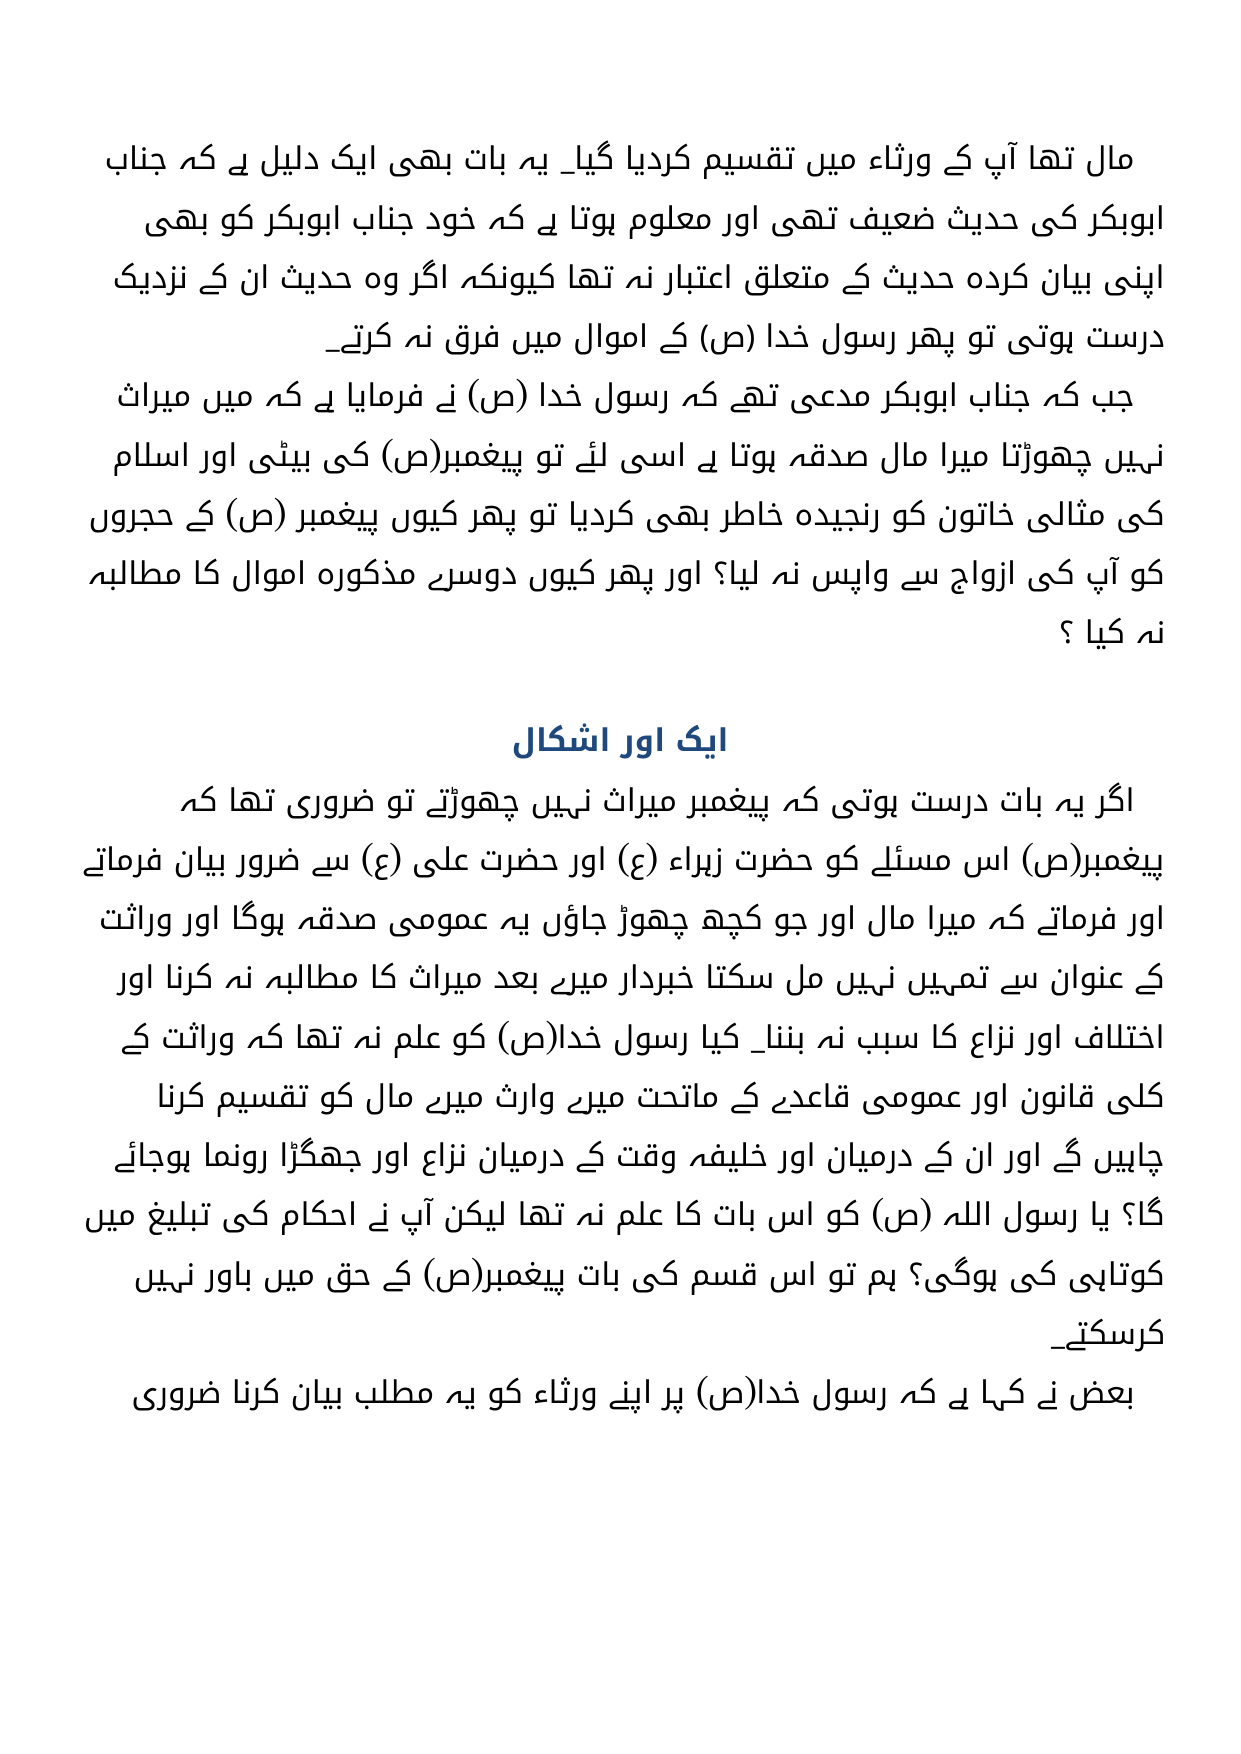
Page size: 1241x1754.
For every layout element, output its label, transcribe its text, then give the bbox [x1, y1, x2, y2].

text اگر یہ بات درست ہوتی کہ پیغمبر میراث نہیں چھوڑتے تو ضروری تھا کہ پیغمبر(ص) اس مسئلے کو حضرت زہراء (ع) اور حضرت علی (ع) سے ضرور بیان فرماتے اور فرماتے کہ میرا مال اور جو کچھ چھوڑ جاؤں یہ عمومی صدقہ ہوگا اور وراثت کے عنوان سے تمہیں نہیں مل سکتا خبردار میرے بعد میراث کا مطالبہ نہ کرنا اور اختلاف اور نزاع کا سبب نہ بننا_ کیا رسول خدا(ص) کو علم نہ تھا کہ وراثت کے کلی قانون اور عمومی قاعدے کے ماتحت میرے وارث میرے مال کو تقسیم کرنا چاہیں گے اور ان کے درمیان اور خلیفہ وقت کے درمیان نزاع اور جھگڑا رونما ہوجائے گا؟ یا رسول اللہ (ص) کو اس بات کا علم نہ تھا لیکن آپ نے احکام کی تبلیغ میں کوتاہی کی ہوگی؟ ہم تو اس قسم کی بات پیغمبر(ص) کے حق میں باور نہیں کرسکتے_ [75, 771, 1165, 1363]
text بعض نے کہا ہے کہ رسول خدا(ص) پر اپنے ورثاء کو یہ مطلب بیان کرنا ضروری [75, 1363, 1165, 1423]
text جب کہ جناب ابوبکر مدعی تھے کہ رسول خدا (ص) نے فرمایا ہے کہ میں میراث نہیں چھوڑتا میرا مال صدقہ ہوتا ہے اسی لئے تو پیغمبر(ص) کی بیٹی اور اسلام کی مثالی خاتون کو رنجیدہ خاطر بھی کردیا تو پھر کیوں پیغمبر (ص) کے حجروں کو آپ کی ازواج سے واپس نہ لیا؟ اور پھر کیوں دوسرے مذکورہ اموال کا مطالبہ نہ کیا ؟ [75, 367, 1165, 663]
text مال تھا آپ کے ورثاء میں تقسیم کردیا گیا_ یہ بات بھی ایک دلیل ہے کہ جناب ابوبکر کی حدیث ضعیف تھی اور معلوم ہوتا ہے کہ خود جناب ابوبکر کو بھی اپنی بیان کردہ حدیث کے متعلق اعتبار نہ تھا کیونکہ اگر وہ حدیث ان کے نزدیک درست ہوتی تو پھر رسول خدا (ص) کے اموال میں فرق نہ کرتے_ [75, 130, 1165, 367]
subtitle ایک اور اشکال [75, 712, 1165, 771]
